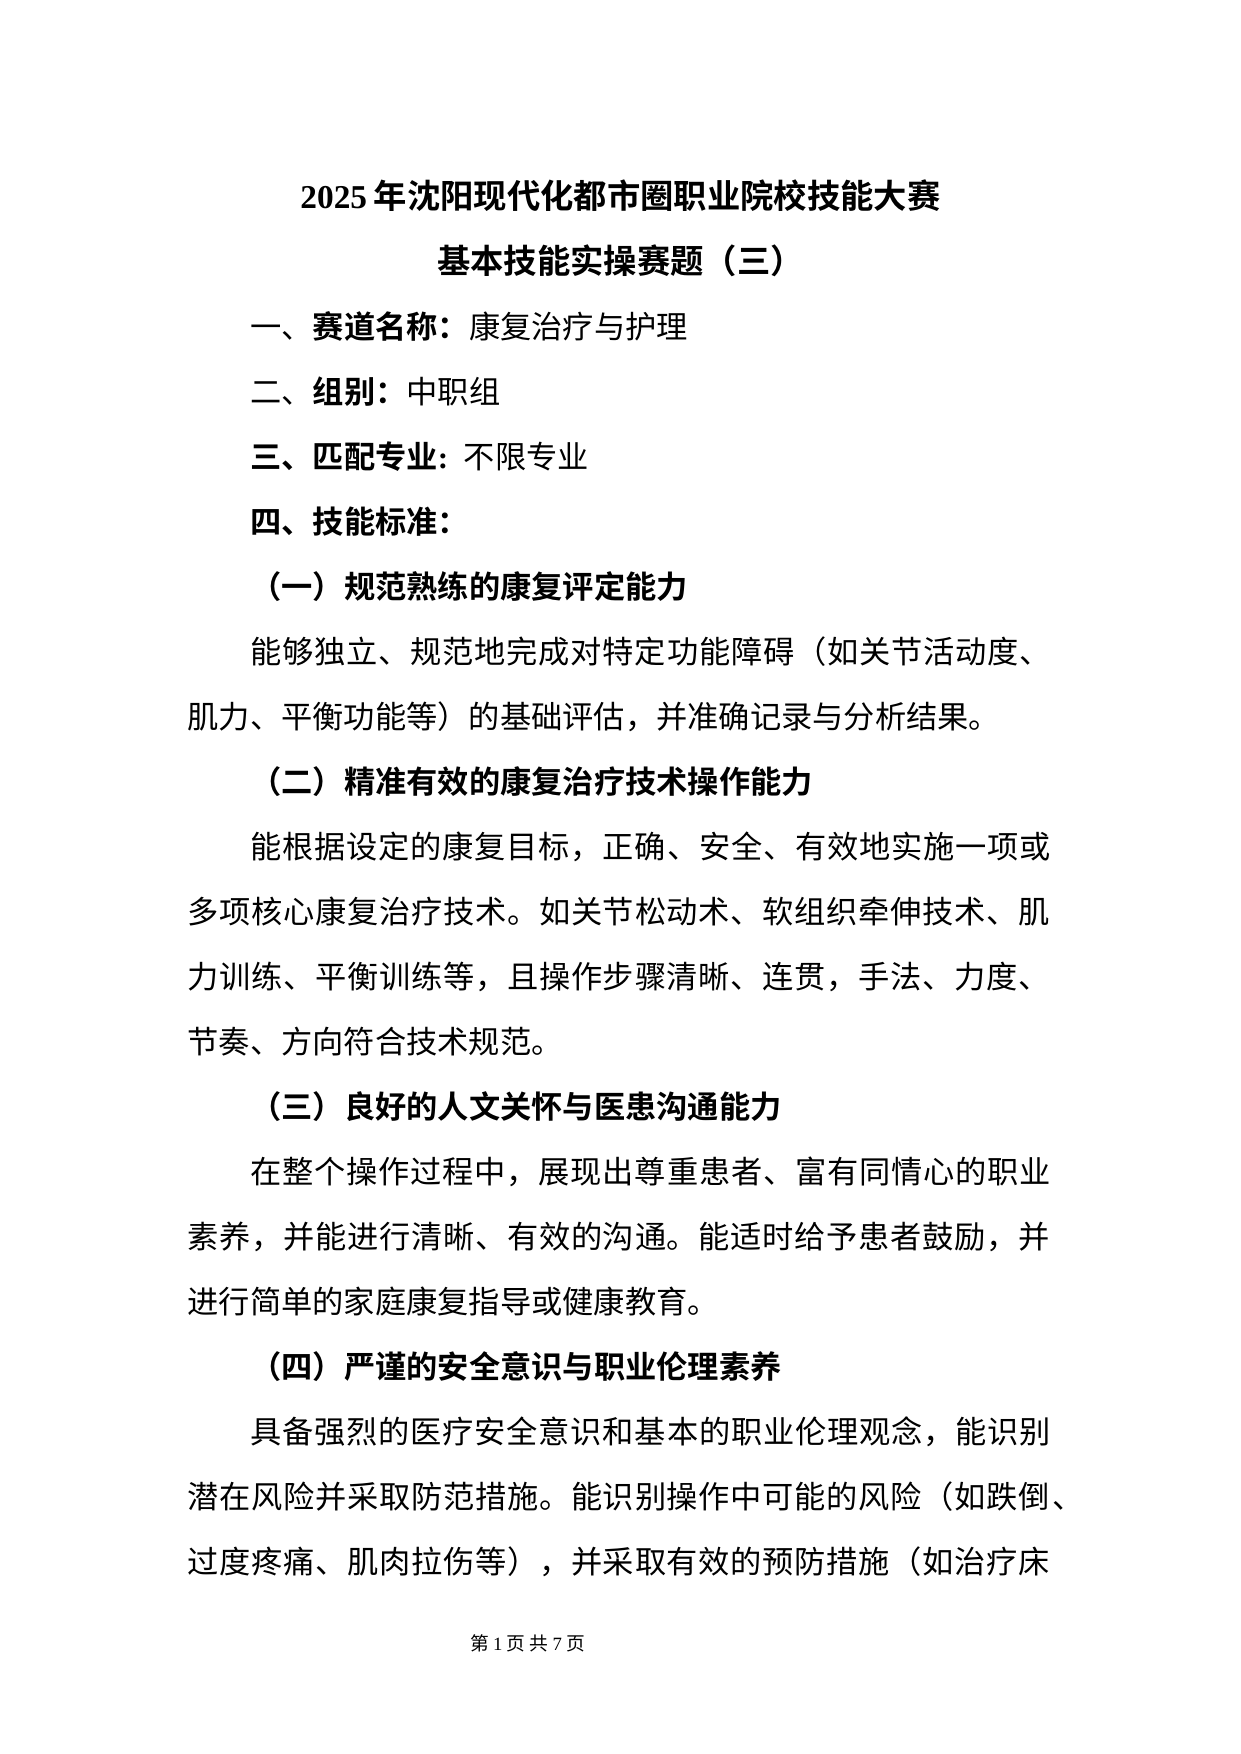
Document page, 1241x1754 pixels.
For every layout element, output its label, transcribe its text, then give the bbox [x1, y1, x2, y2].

list 组别：中职组 [187, 357, 1053, 422]
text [187, 1397, 1053, 1592]
text （三）良好的人文关怀与医患沟通能力 [187, 1072, 1053, 1137]
text 能根据设定的康复目标，正确、安全、有效地实施一项或多项核心康复治疗技术。如关节松动术、软组织牵伸技术、肌力训练、平衡训练等，且操作步骤清晰、连贯，手法、力度、节奏、方向符合技术规范。 [187, 812, 1053, 1072]
list 赛道名称：康复治疗与护理 [187, 292, 1053, 357]
text 2025年沈阳现代化都市圈职业院校技能大赛 [187, 162, 1053, 227]
list 匹配专业: 不限专业 [187, 422, 1053, 487]
text 能够独立、规范地完成对特定功能障碍（如关节活动度、肌力、平衡功能等）的基础评估，并准确记录与分析结果。 [187, 617, 1053, 747]
text （一）规范熟练的康复评定能力 [187, 552, 1053, 617]
text 基本技能实操赛题（三） [187, 227, 1053, 292]
text （四）严谨的安全意识与职业伦理素养 [187, 1332, 1053, 1397]
list 技能标准： [187, 487, 1053, 552]
text 在整个操作过程中，展现出尊重患者、富有同情心的职业素养，并能进行清晰、有效的沟通。能适时给予患者鼓励，并进行简单的家庭康复指导或健康教育。 [187, 1137, 1053, 1332]
text （二）精准有效的康复治疗技术操作能力 [187, 747, 1053, 812]
